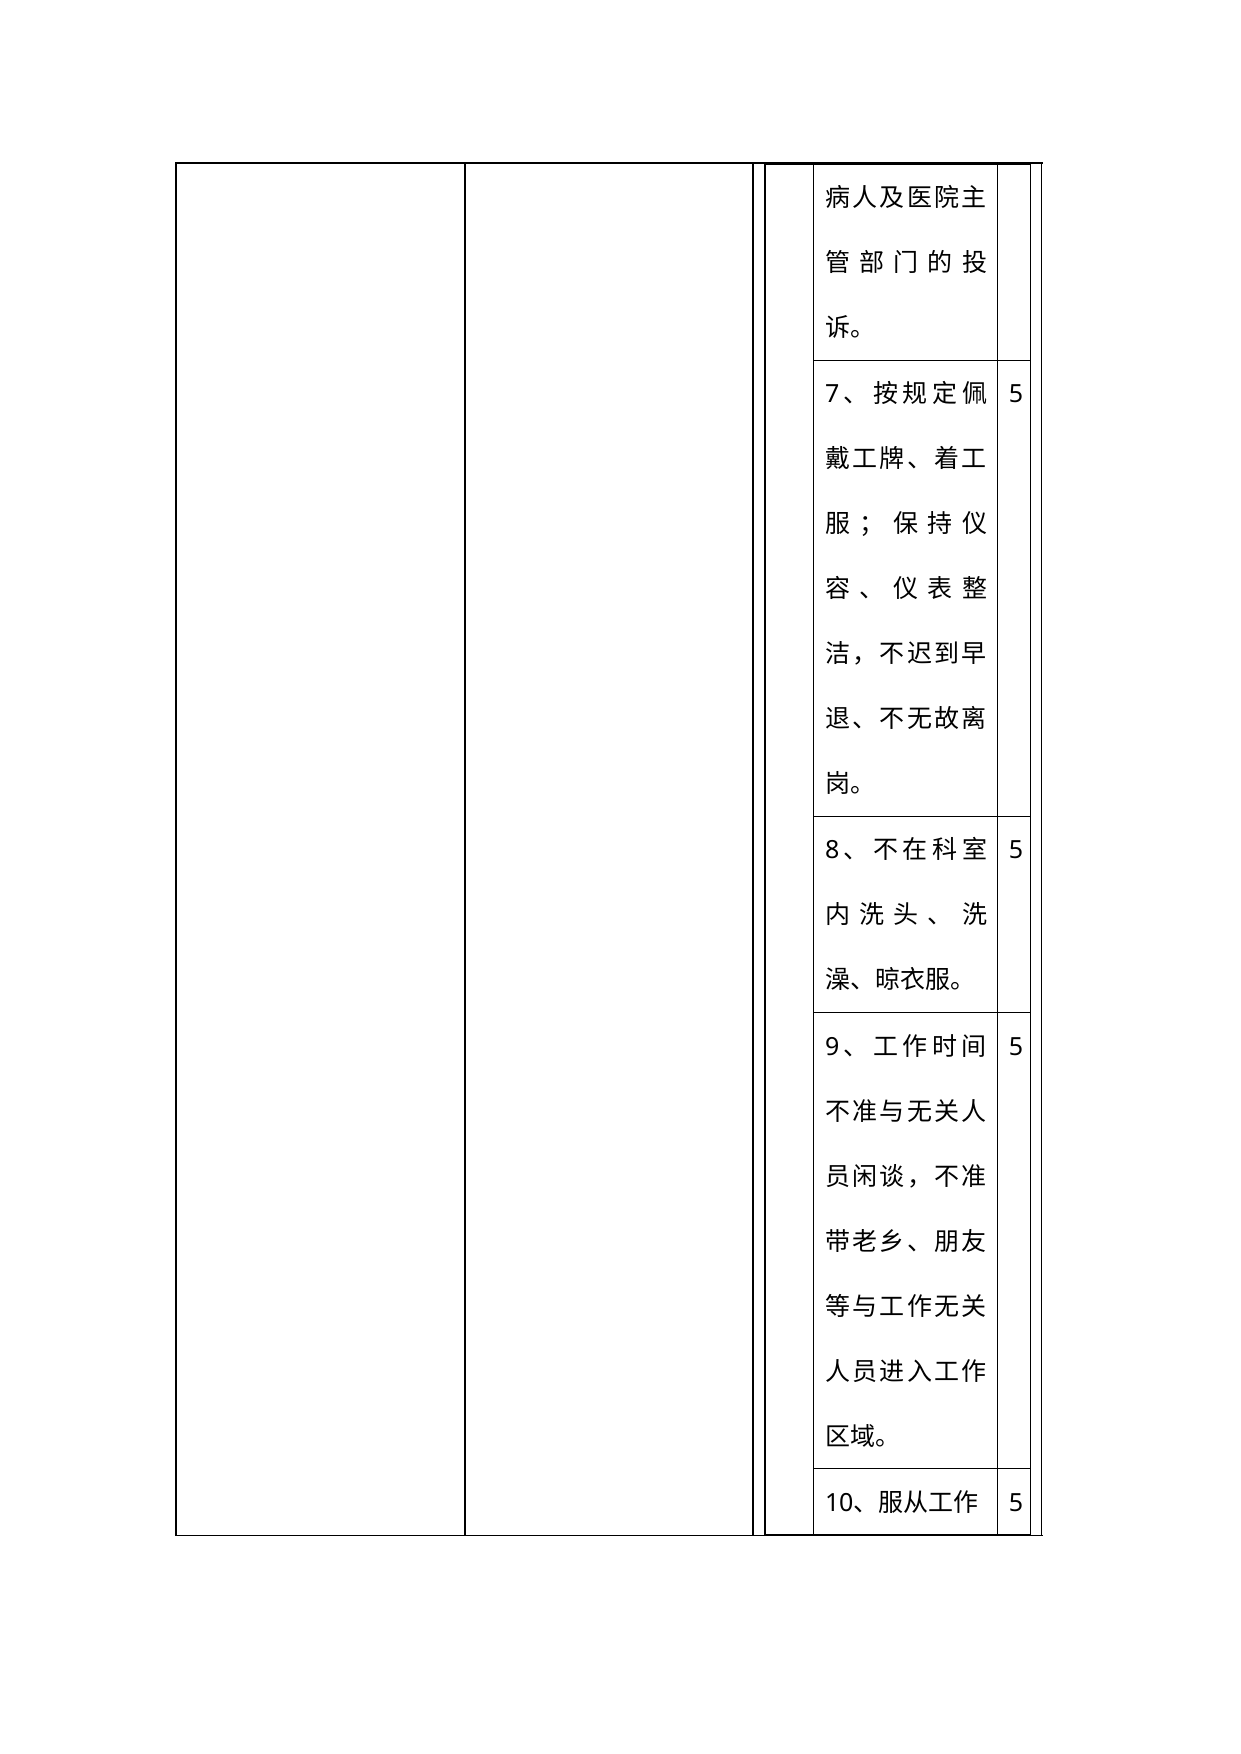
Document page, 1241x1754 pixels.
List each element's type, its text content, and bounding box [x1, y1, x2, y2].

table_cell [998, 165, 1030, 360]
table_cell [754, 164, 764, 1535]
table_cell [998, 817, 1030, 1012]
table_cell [766, 165, 813, 1534]
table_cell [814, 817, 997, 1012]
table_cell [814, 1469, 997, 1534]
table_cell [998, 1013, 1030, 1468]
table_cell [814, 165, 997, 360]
table_cell 7 [177, 164, 464, 1535]
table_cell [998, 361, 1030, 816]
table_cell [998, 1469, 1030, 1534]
table_cell [466, 164, 752, 1535]
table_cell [814, 361, 997, 816]
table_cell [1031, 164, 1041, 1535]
